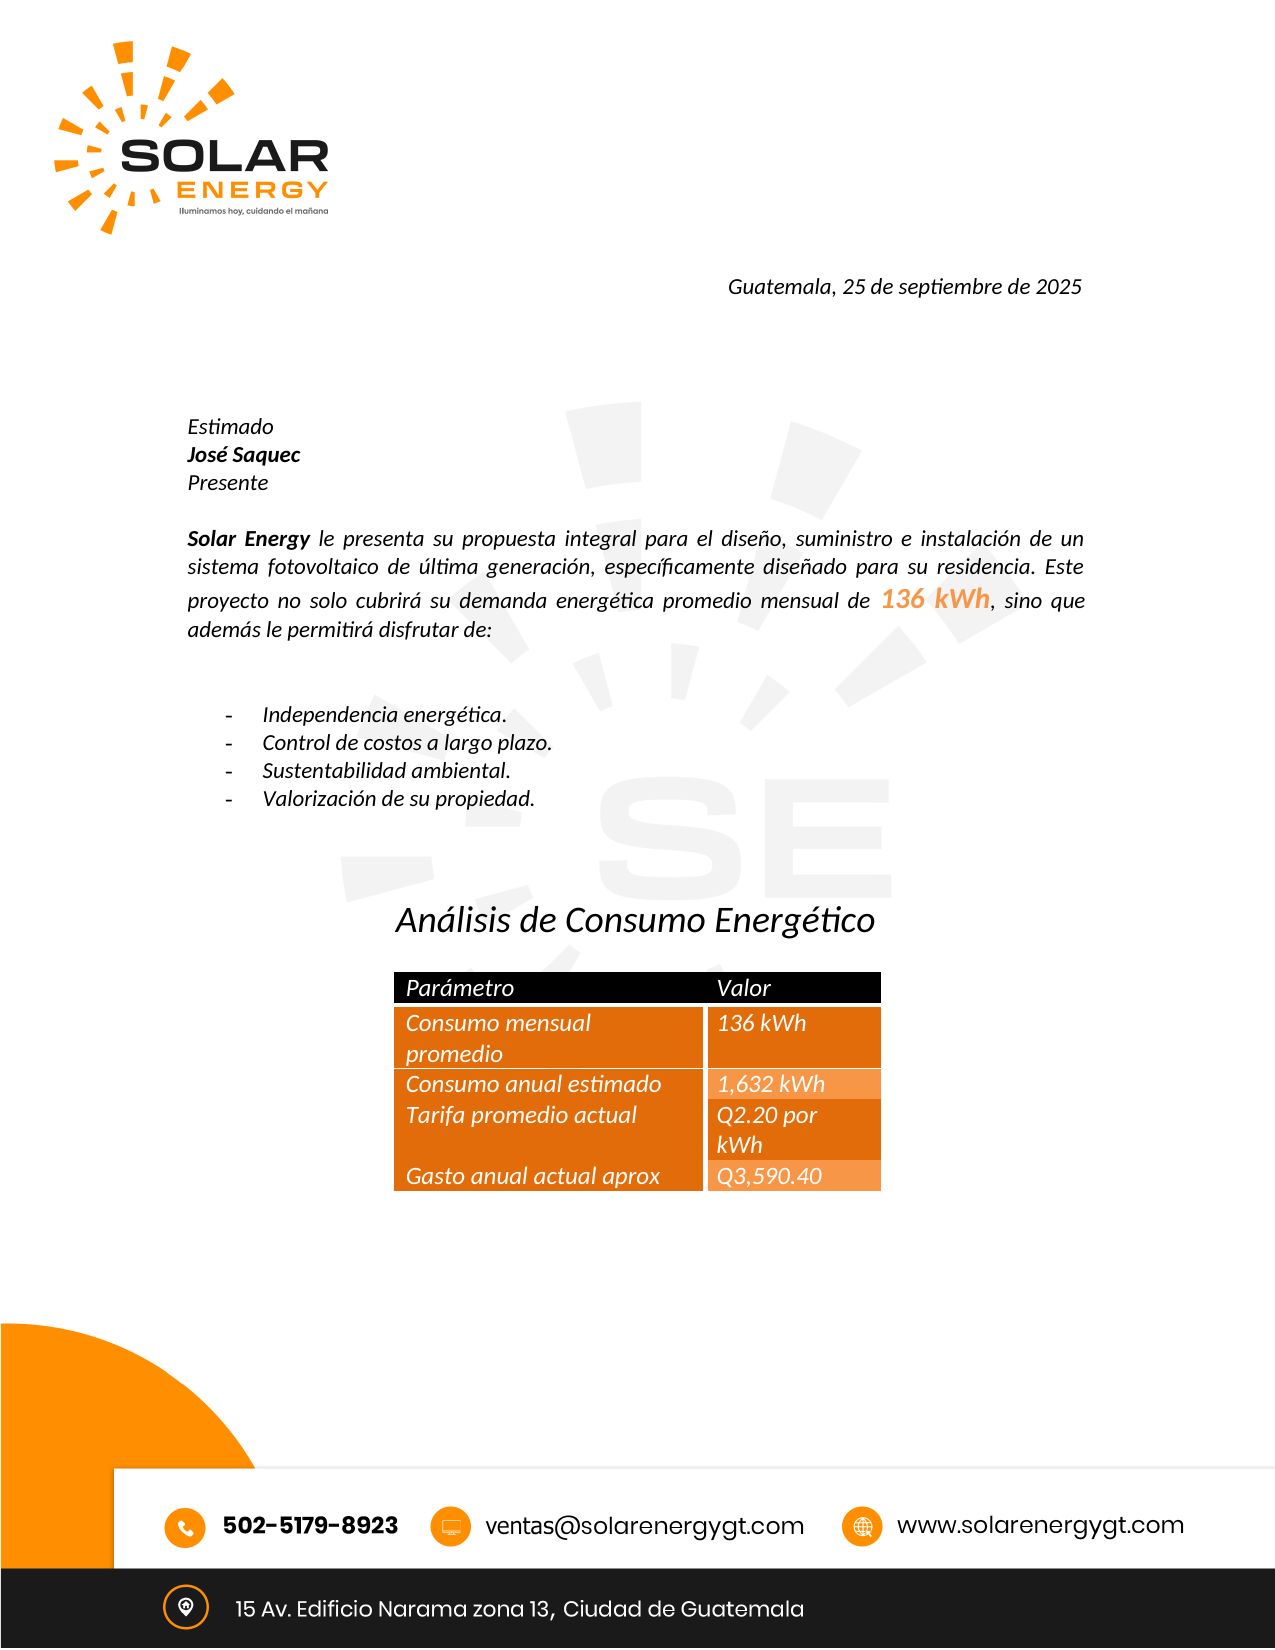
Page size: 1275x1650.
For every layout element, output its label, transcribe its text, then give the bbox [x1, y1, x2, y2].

table_cell Consumo anual estimado [394, 1069, 703, 1099]
table_cell Q3,590.40 [708, 1160, 881, 1191]
table_cell Consumo mensual promedio [394, 1007, 703, 1068]
table_cell Q2.20 por kWh [708, 1099, 881, 1160]
table_header Valor [705, 972, 881, 1003]
list Valorización de su propiedad. [225, 784, 1087, 812]
text Guatemala, 25 de septiembre de 2025 [187, 272, 1087, 300]
text Presente [187, 468, 1087, 496]
text José Saquec [187, 440, 1087, 468]
table_cell 1,632 kWh [708, 1069, 881, 1099]
text Estimado [187, 412, 1087, 440]
text Solar Energy le presenta su propuesta integral para el diseño, suministro e instalación de un sistema fotovoltaico de última generación, específicamente diseñado para su residencia. Este proyecto no solo cubrirá su demanda energética promedio mensual de 136 kWh, sino que además le permitirá disfrutar de: [187, 524, 1087, 644]
table_header Parámetro [394, 972, 705, 1003]
table_cell Tarifa promedio actual [394, 1099, 703, 1160]
text Análisis de Consumo Energético [187, 896, 1087, 942]
list Independencia energética. [225, 700, 1087, 728]
table_cell 136 kWh [708, 1007, 881, 1068]
table_cell Gasto anual actual aprox [394, 1160, 703, 1191]
list Sustentabilidad ambiental. [225, 756, 1087, 784]
picture [0, 0, 1275, 1648]
list Control de costos a largo plazo. [225, 728, 1087, 756]
